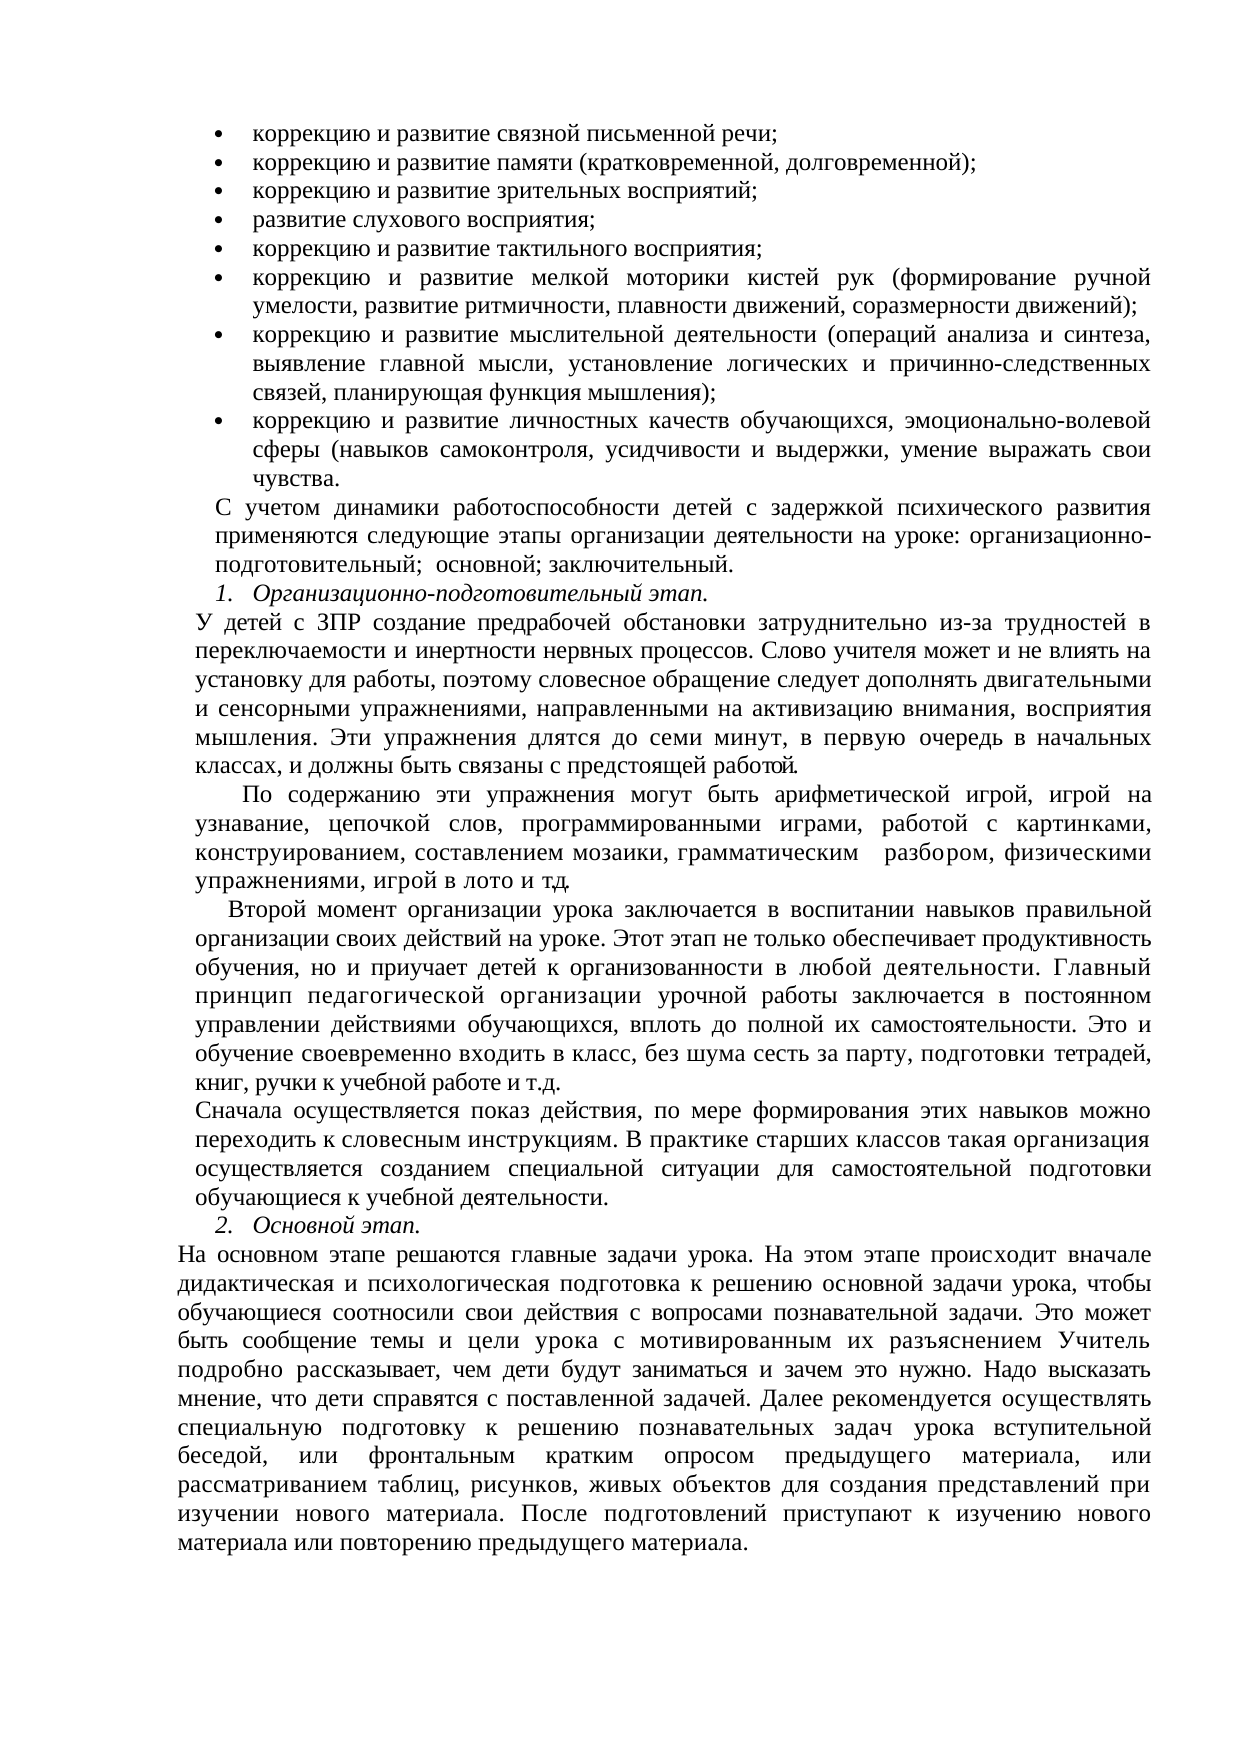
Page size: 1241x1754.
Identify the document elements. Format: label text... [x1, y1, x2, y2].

list развитие слухового восприятия; [215, 204, 1152, 233]
list коррекцию и развитие зрительных восприятий; [215, 176, 1152, 204]
text По содержанию эти упражнения могут быть арифметической игрой, игрой на узнавание, цепочкой слов, программированными играми, работой с картинками, конструированием, составлением мозаики, грамматическим разбором, физическими упражнениями, игрой в лото и т.д. [195, 779, 1152, 894]
text Второй момент организации урока заключается в воспитании навыков правильной организации своих действий на уроке. Этот этап не только обеспечивает продуктивность обучения, но и приучает детей к организованности в любой деятельности. Главный принцип педагогической организации урочной работы заключается в постоянном управлении действиями обучающихся, вплоть до полной их самостоятельности. Это и обучение своевременно входить в класс, без шума сесть за парту, подготовки тетрадей, книг, ручки к учебной работе и т.д. [195, 894, 1152, 1096]
list Основной этап. [215, 1211, 1152, 1239]
list коррекцию и развитие связной письменной речи; [215, 118, 1152, 147]
list коррекцию и развитие мыслительной деятельности (операций анализа и синтеза, выявление главной мысли, установление логических и причинно-следственных связей, планирующая функция мышления); [215, 319, 1152, 406]
text На основном этапе решаются главные задачи урока. На этом этапе происходит вначале дидактическая и психологическая подготовка к решению основной задачи урока, чтобы обучающиеся соотносили свои действия с вопросами познавательной задачи. Это может быть сообщение темы и цели урока с мотивированным их разъяснением Учитель подробно рассказывает, чем дети будут заниматься и зачем это нужно. Надо высказать мнение, что дети справятся с поставленной задачей. Далее рекомендуется осуществлять специальную подготовку к решению познавательных задач урока вступительной беседой, или фронтальным кратким опросом предыдущего материала, или рассматриванием таблиц, рисунков, живых объектов для создания представлений при изучении нового материала. После подготовлений приступают к изучению нового материала или повторению предыдущего материала. [177, 1239, 1152, 1556]
list Организационно-подготовительный этап. [215, 578, 1152, 607]
text Сначала осуществляется показ действия, по мере формирования этих навыков можно переходить к словесным инструкциям. В практике старших классов такая организация осуществляется созданием специальной ситуации для самостоятельной подготовки обучающиеся к учебной деятельности. [195, 1096, 1152, 1211]
list коррекцию и развитие памяти (кратковременной, долговременной); [215, 147, 1152, 176]
list коррекцию и развитие личностных качеств обучающихся, эмоционально-волевой сферы (навыков самоконтроля, усидчивости и выдержки, умение выражать свои чувства. [215, 406, 1152, 492]
text С учетом динамики работоспособности детей с задержкой психического развития применяются следующие этапы организации деятельности на уроке: организационно- подготовительный; основной; заключительный. [215, 492, 1152, 578]
list коррекцию и развитие мелкой моторики кистей рук (формирование ручной умелости, развитие ритмичности, плавности движений, соразмерности движений); [215, 262, 1152, 319]
text У детей с ЗПР создание предрабочей обстановки затруднительно из-за трудностей в переключаемости и инертности нервных процессов. Слово учителя может и не влиять на установку для работы, поэтому словесное обращение следует дополнять двигательными и сенсорными упражнениями, направленными на активизацию внимания, восприятия мышления. Эти упражнения длятся до семи минут, в первую очередь в начальных классах, и должны быть связаны с предстоящей работой. [195, 607, 1152, 779]
list коррекцию и развитие тактильного восприятия; [215, 233, 1152, 262]
